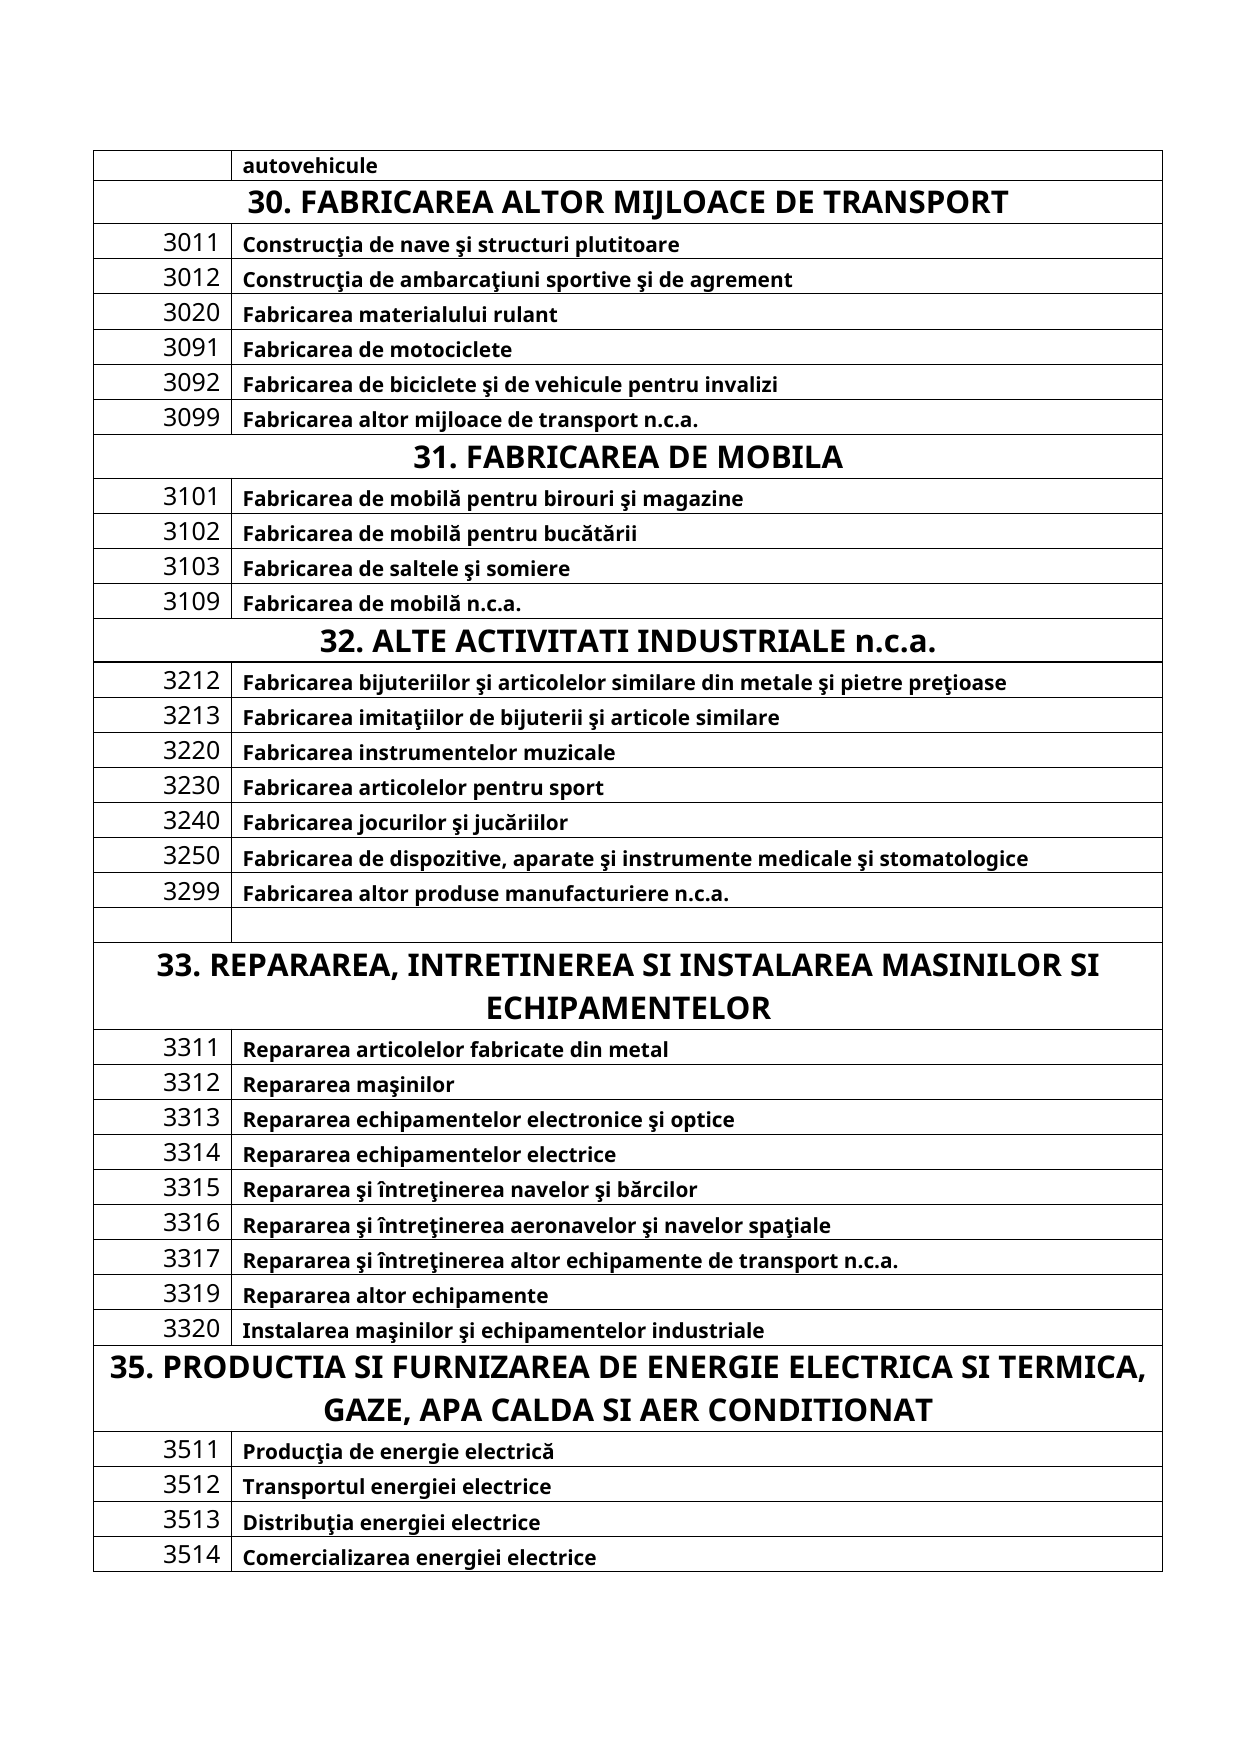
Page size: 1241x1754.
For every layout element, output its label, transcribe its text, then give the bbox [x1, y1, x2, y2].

table_cell Distribuţia energiei electrice [232, 1502, 1162, 1536]
table_cell 3091 [94, 330, 231, 363]
table_cell 3514 [94, 1537, 231, 1571]
table_cell 3240 [94, 803, 231, 837]
table_cell 3020 [94, 294, 231, 328]
table_cell Producţia de energie electrică [232, 1432, 1162, 1466]
table_cell 3230 [94, 768, 231, 802]
table_cell Repararea echipamentelor electrice [232, 1135, 1162, 1169]
table_cell Repararea altor echipamente [232, 1275, 1162, 1309]
table_cell 3099 [94, 400, 231, 434]
table_cell 2932 [94, 151, 231, 179]
table_cell 3212 [94, 663, 231, 697]
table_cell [232, 151, 1162, 179]
table_cell 3213 [94, 698, 231, 732]
table_cell 32. ALTE ACTIVITATI INDUSTRIALE n.c.a. [94, 619, 1162, 661]
table_cell Fabricarea materialului rulant [232, 294, 1162, 328]
table_cell Fabricarea bijuteriilor şi articolelor similare din metale şi pietre preţioase [232, 663, 1162, 697]
table_cell Fabricarea imitaţiilor de bijuterii şi articole similare [232, 698, 1162, 732]
table_cell Fabricarea de biciclete şi de vehicule pentru invalizi [232, 365, 1162, 399]
table_cell Fabricarea de motociclete [232, 330, 1162, 363]
table_cell 3320 [94, 1310, 231, 1344]
table_cell Repararea articolelor fabricate din metal [232, 1030, 1162, 1064]
table_cell 31. FABRICAREA DE MOBILA [94, 435, 1162, 477]
table_cell 3511 [94, 1432, 231, 1466]
table_cell Fabricarea jocurilor şi jucăriilor [232, 803, 1162, 837]
table_cell Repararea şi întreţinerea navelor şi bărcilor [232, 1170, 1162, 1204]
table_cell 3101 [94, 479, 231, 512]
table_cell 3313 [94, 1100, 231, 1134]
table_cell Transportul energiei electrice [232, 1467, 1162, 1501]
table_cell 33. REPARAREA, INTRETINEREA SI INSTALAREA MASINILOR SI ECHIPAMENTELOR [94, 943, 1162, 1028]
table_cell Instalarea maşinilor şi echipamentelor industriale [232, 1310, 1162, 1344]
table_cell 3513 [94, 1502, 231, 1536]
table_cell 3319 [94, 1275, 231, 1309]
table_cell 3250 [94, 838, 231, 872]
table_cell 3092 [94, 365, 231, 399]
table_cell Comercializarea energiei electrice [232, 1537, 1162, 1571]
table_cell 3512 [94, 1467, 231, 1501]
table_cell 3103 [94, 549, 231, 583]
table_cell 35. PRODUCTIA SI FURNIZAREA DE ENERGIE ELECTRICA SI TERMICA, GAZE, APA CALDA SI AER CONDITIONAT [94, 1346, 1162, 1431]
table_cell Fabricarea de dispozitive, aparate şi instrumente medicale şi stomatologice [232, 838, 1162, 872]
table_cell Construcţia de ambarcaţiuni sportive şi de agrement [232, 259, 1162, 293]
table_cell 3314 [94, 1135, 231, 1169]
table_cell 3316 [94, 1205, 231, 1239]
table_cell 3299 [94, 873, 231, 907]
table_cell 30. FABRICAREA ALTOR MIJLOACE DE TRANSPORT [94, 181, 1162, 223]
table_cell [94, 908, 231, 942]
table_cell Fabricarea articolelor pentru sport [232, 768, 1162, 802]
table_cell Fabricarea de mobilă pentru birouri şi magazine [232, 479, 1162, 512]
table_cell 3109 [94, 584, 231, 618]
table_cell Construcţia de nave şi structuri plutitoare [232, 224, 1162, 258]
table_cell 3220 [94, 733, 231, 767]
table_cell Repararea şi întreţinerea aeronavelor şi navelor spaţiale [232, 1205, 1162, 1239]
table_cell Fabricarea de mobilă n.c.a. [232, 584, 1162, 618]
table_cell Fabricarea altor mijloace de transport n.c.a. [232, 400, 1162, 434]
table_cell 3311 [94, 1030, 231, 1064]
table_cell Fabricarea altor produse manufacturiere n.c.a. [232, 873, 1162, 907]
table_cell 3012 [94, 259, 231, 293]
table_cell Repararea şi întreţinerea altor echipamente de transport n.c.a. [232, 1240, 1162, 1274]
table_cell 3317 [94, 1240, 231, 1274]
table_cell Fabricarea de mobilă pentru bucătării [232, 514, 1162, 548]
table_cell Repararea maşinilor [232, 1065, 1162, 1099]
table_cell 3315 [94, 1170, 231, 1204]
table_cell Repararea echipamentelor electronice şi optice [232, 1100, 1162, 1134]
table_cell 3312 [94, 1065, 231, 1099]
table_cell Fabricarea instrumentelor muzicale [232, 733, 1162, 767]
table_cell [232, 908, 1162, 942]
table_cell Fabricarea de saltele şi somiere [232, 549, 1162, 583]
table_cell 3011 [94, 224, 231, 258]
table_cell 3102 [94, 514, 231, 548]
